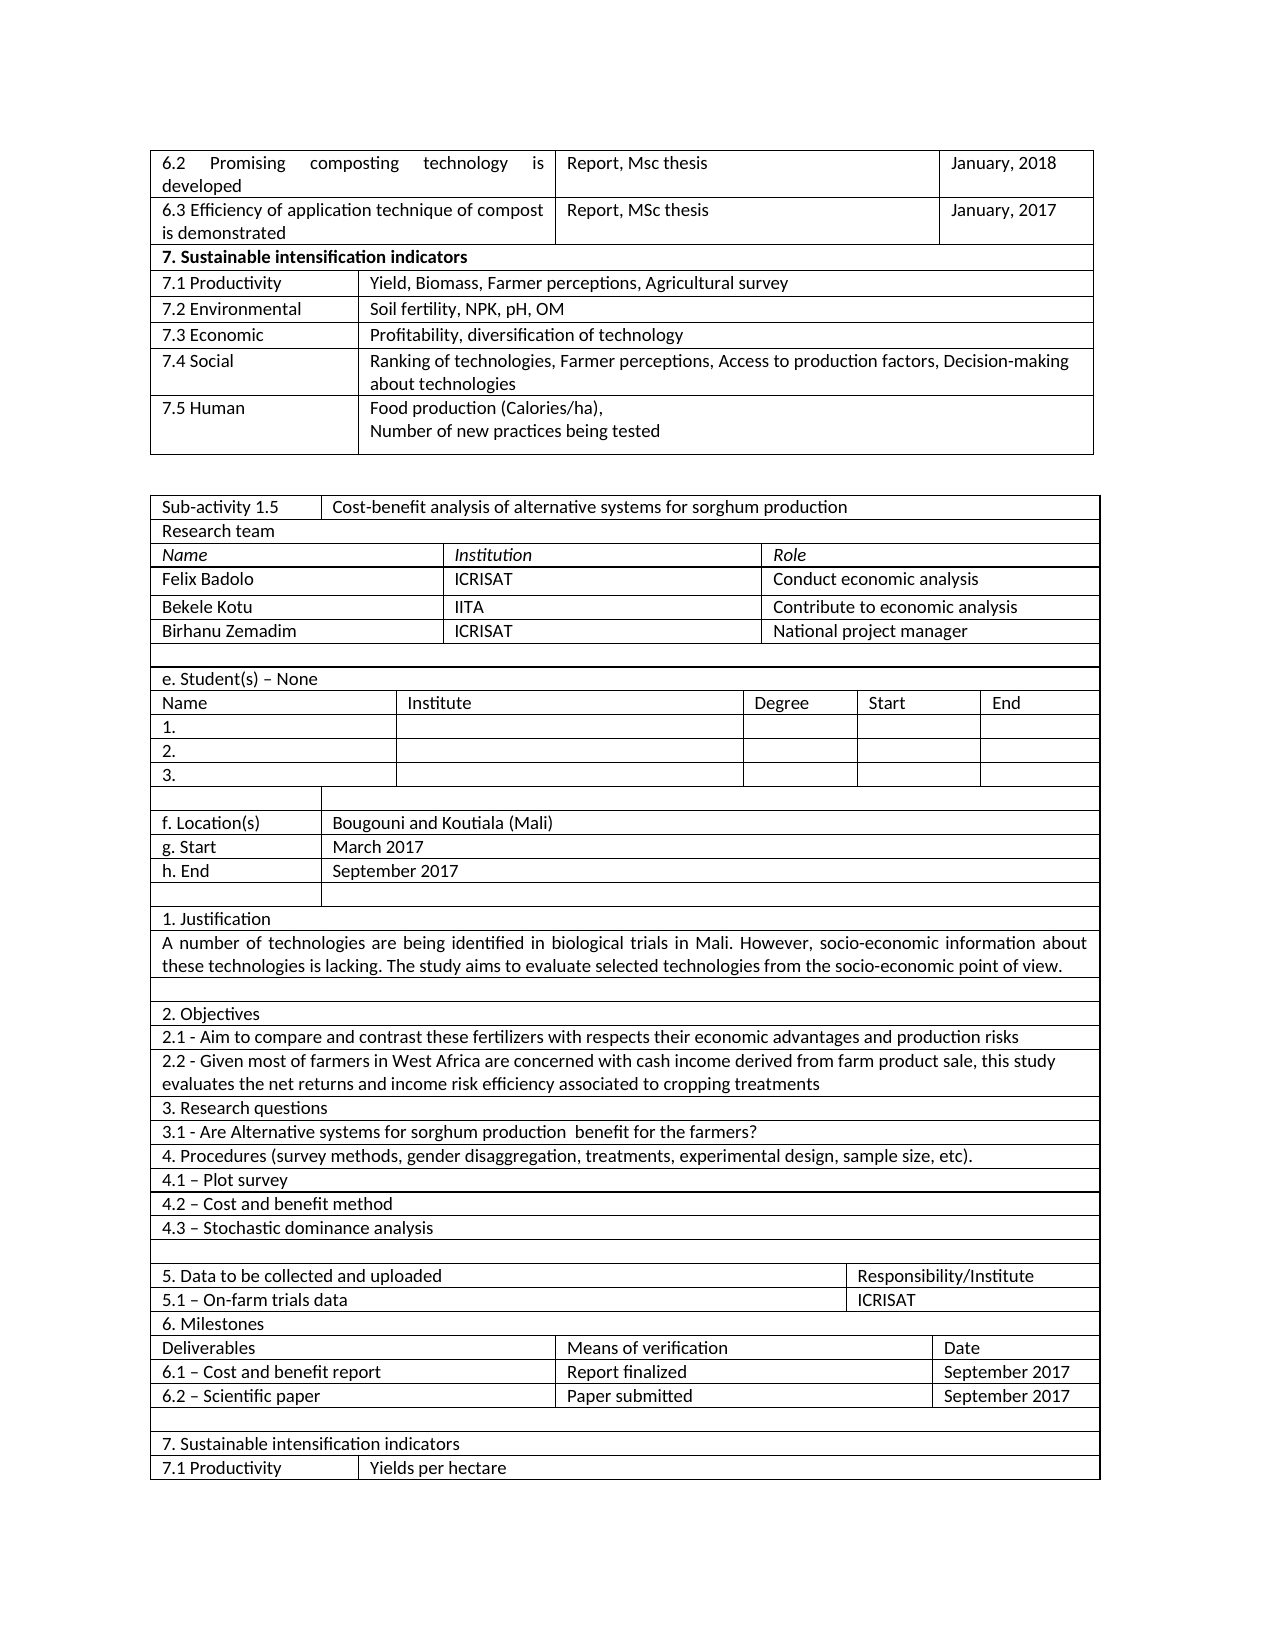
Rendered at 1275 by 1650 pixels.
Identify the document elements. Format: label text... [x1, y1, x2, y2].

table_cell March 2017 [322, 835, 1099, 858]
table_cell [151, 883, 321, 906]
table_cell h. End [151, 859, 321, 882]
table_cell f. Location(s) [151, 811, 321, 834]
table_cell 6.2 Promising composting technology is developed [151, 151, 555, 197]
table_cell A number of technologies are being identified in biological trials in Mali. However, socio-economic information about these technologies is lacking. The study aims to evaluate selected technologies from the socio-economic point of view. [151, 931, 1099, 977]
table_cell 4.2 – Cost and benefit method [151, 1193, 1099, 1215]
table_cell 5. Data to be collected and uploaded [151, 1264, 846, 1287]
table_cell [744, 715, 857, 738]
table_cell [744, 739, 857, 762]
table_cell 3. Research questions [151, 1097, 1099, 1119]
table_header Sub-activity 1.5 [151, 496, 321, 518]
table_cell [151, 787, 321, 810]
table_cell [397, 739, 743, 762]
table_cell 7.4 Social [151, 349, 358, 395]
table_cell [322, 883, 1099, 906]
table_cell ICRISAT [847, 1288, 1099, 1311]
table_cell 6.1 – Cost and benefit report [151, 1360, 555, 1383]
table_cell [858, 763, 980, 786]
table_cell Paper submitted [556, 1384, 932, 1407]
table_cell [981, 763, 1099, 786]
table_cell 7.3 Economic [151, 323, 358, 348]
table_cell ICRISAT [444, 620, 761, 642]
table_cell Birhanu Zemadim [151, 620, 443, 642]
table_cell Yield, Biomass, Farmer perceptions, Agricultural survey [359, 271, 1093, 296]
table_cell ICRISAT [444, 568, 761, 594]
table_cell Name [151, 691, 396, 714]
table_cell Report finalized [556, 1360, 932, 1383]
table_cell End [981, 691, 1099, 714]
table_cell 4.3 – Stochastic dominance analysis [151, 1216, 1099, 1239]
table_cell 6. Milestones [151, 1312, 1099, 1335]
table_cell Felix Badolo [151, 568, 443, 594]
table_cell September 2017 [322, 859, 1099, 882]
table_cell Role [762, 544, 1099, 566]
table_cell [151, 1240, 1099, 1263]
table_cell 7.1 Productivity [151, 271, 358, 296]
table_cell [397, 715, 743, 738]
table_cell 3. [151, 763, 396, 786]
table_cell 2.1 - Aim to compare and contrast these fertilizers with respects their economic advantages and production risks [151, 1026, 1099, 1049]
table_cell Conduct economic analysis [762, 568, 1099, 594]
table_cell Start [858, 691, 980, 714]
table_cell Research team [151, 520, 1099, 542]
table_cell [981, 739, 1099, 762]
table_cell September 2017 [933, 1360, 1099, 1383]
table_cell 4. Procedures (survey methods, gender disaggregation, treatments, experimental design, sample size, etc). [151, 1145, 1099, 1167]
table_cell Institution [444, 544, 761, 566]
table_cell [151, 978, 1099, 1001]
table_header Cost-benefit analysis of alternative systems for sorghum production [322, 496, 1099, 518]
table_cell Bekele Kotu [151, 596, 443, 618]
table_cell January, 2018 [940, 151, 1093, 197]
table_cell Degree [744, 691, 857, 714]
table_cell 1. [151, 715, 396, 738]
table_cell 7. Sustainable intensification indicators [151, 1432, 1099, 1455]
table_cell National project manager [762, 620, 1099, 642]
table_cell [744, 763, 857, 786]
table_cell 3.1 - Are Alternative systems for sorghum production benefit for the farmers? [151, 1121, 1099, 1143]
table_cell Report, MSc thesis [556, 198, 939, 244]
table_cell [397, 763, 743, 786]
table_cell Date [933, 1336, 1099, 1359]
table_cell 2.2 - Given most of farmers in West Africa are concerned with cash income derived from farm product sale, this study evaluates the net returns and income risk efficiency associated to cropping treatments [151, 1050, 1099, 1096]
table_cell Profitability, diversification of technology [359, 323, 1093, 348]
table_cell Contribute to economic analysis [762, 596, 1099, 618]
table_cell 1. Justification [151, 907, 1099, 930]
table_cell 2. Objectives [151, 1002, 1099, 1025]
table_cell Bougouni and Koutiala (Mali) [322, 811, 1099, 834]
table_cell 5.1 – On-farm trials data [151, 1288, 846, 1311]
table_cell 6.3 Efficiency of application technique of compost is demonstrated [151, 198, 555, 244]
table_cell Ranking of technologies, Farmer perceptions, Access to production factors, Decision-making about technologies [359, 349, 1093, 395]
table_cell [151, 1408, 1099, 1431]
table_cell [981, 715, 1099, 738]
table_cell [858, 715, 980, 738]
table_cell January, 2017 [940, 198, 1093, 244]
table_cell 7.2 Environmental [151, 297, 358, 322]
table_cell Food production (Calories/ha), Number of new practices being tested [359, 396, 1093, 454]
table_cell e. Student(s) – None [151, 668, 1099, 690]
table_cell September 2017 [933, 1384, 1099, 1407]
table_cell 7.5 Human [151, 396, 358, 454]
table_cell IITA [444, 596, 761, 618]
table_cell g. Start [151, 835, 321, 858]
table_cell Deliverables [151, 1336, 555, 1359]
table_cell 4.1 – Plot survey [151, 1169, 1099, 1191]
table_cell Report, Msc thesis [556, 151, 939, 197]
table_cell Institute [397, 691, 743, 714]
table_cell 7.1 Productivity [151, 1456, 358, 1479]
table_cell [858, 739, 980, 762]
table_cell 7. Sustainable intensification indicators [151, 245, 1093, 270]
table_cell Means of verification [556, 1336, 932, 1359]
table_cell 6.2 – Scientific paper [151, 1384, 555, 1407]
table_cell Soil fertility, NPK, pH, OM [359, 297, 1093, 322]
table_cell [322, 787, 1099, 810]
table_cell Name [151, 544, 443, 566]
table_cell 2. [151, 739, 396, 762]
table_cell Yields per hectare [359, 1456, 1099, 1479]
table_cell [151, 644, 1099, 666]
table_cell Responsibility/Institute [847, 1264, 1099, 1287]
